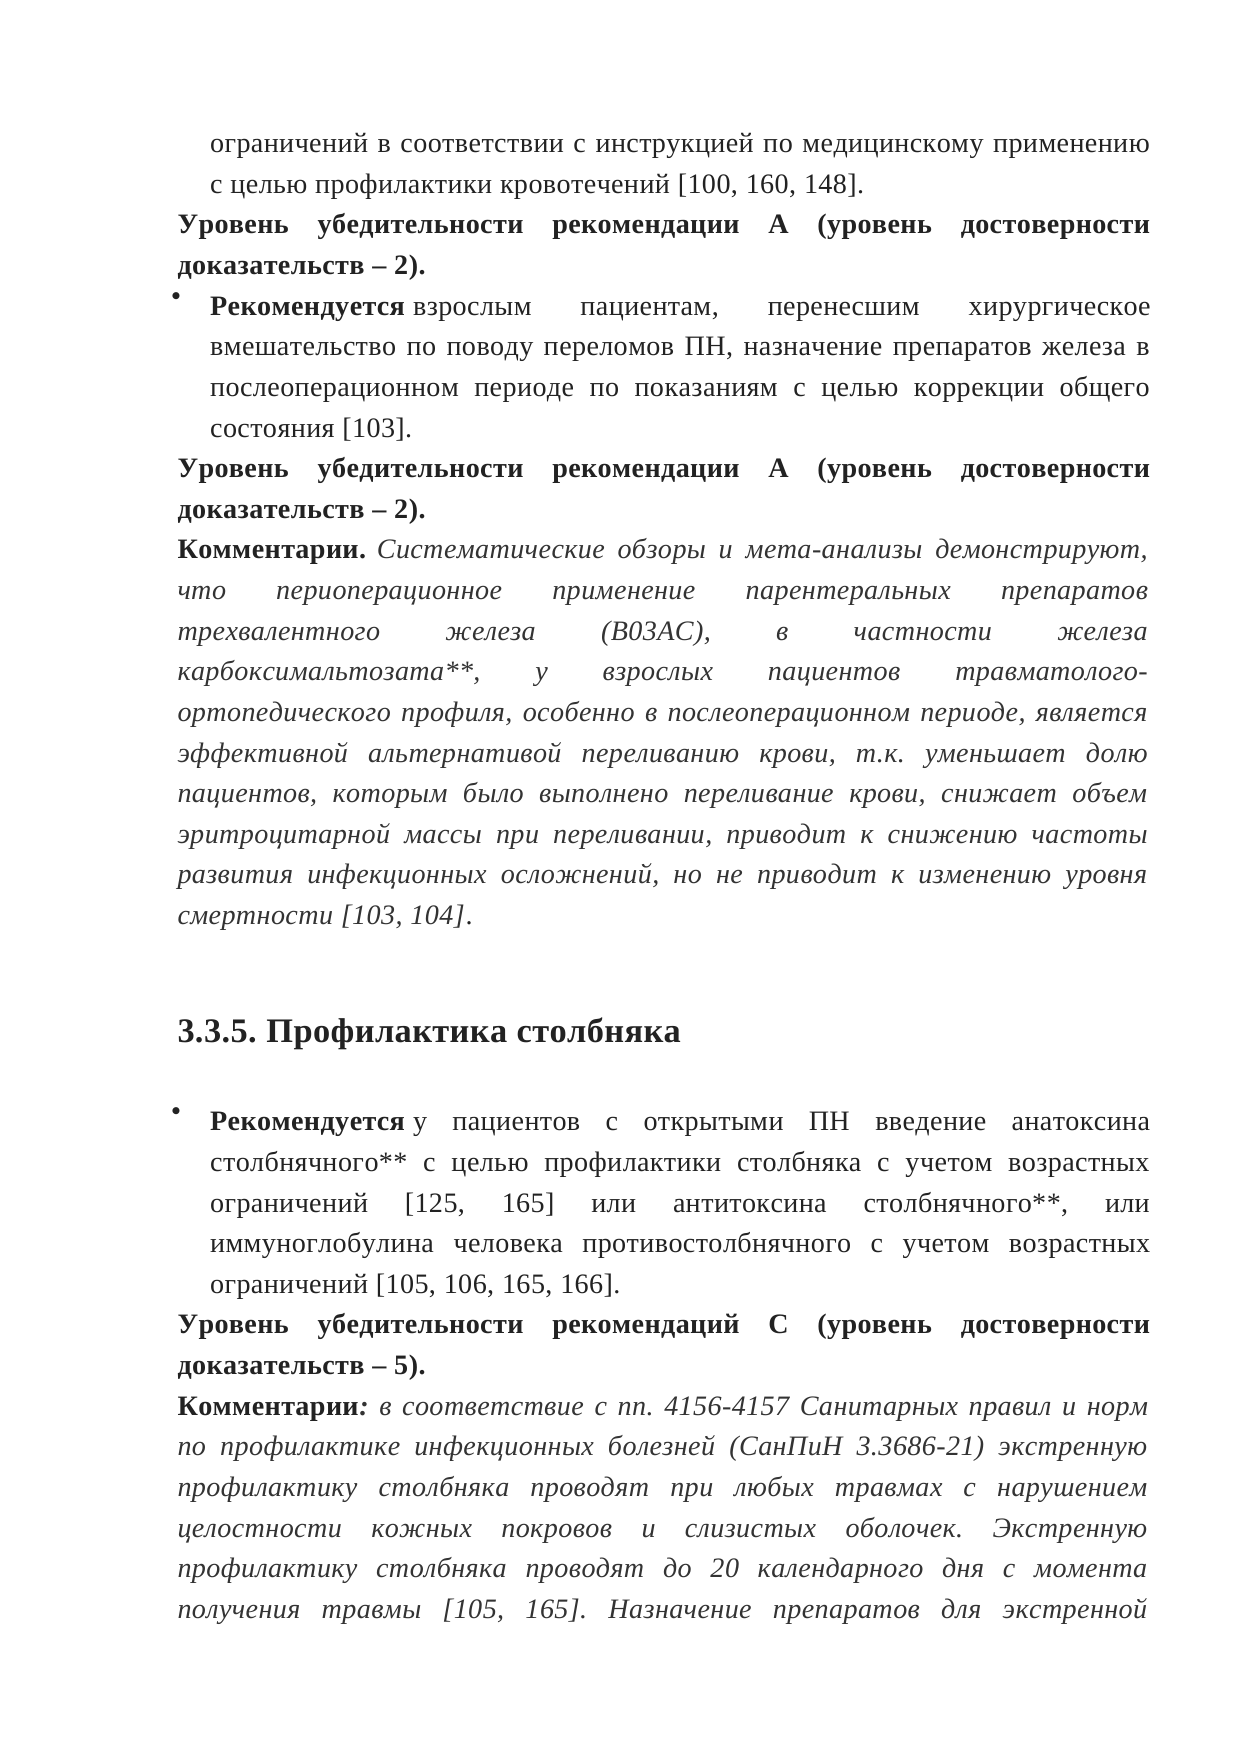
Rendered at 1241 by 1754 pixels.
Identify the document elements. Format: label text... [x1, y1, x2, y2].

text Уровень убедительности рекомендаций C (уровень достоверности доказательств – 5). [177, 1299, 1152, 1381]
text 3.3.5. Профилактика столбняка [177, 1009, 1152, 1049]
text Уровень убедительности рекомендации А (уровень достоверности доказательств – 2). [177, 199, 1152, 281]
list Рекомендуется у пациентов с открытыми ПН введение анатоксина столбнячного** с целью профилактики столбняка с учетом возрастных ограничений [125, 165] или антитоксина столбнячного**, или иммуноглобулина человека противостолбнячного с учетом возрастных ограничений [105, 106, 165, 166]. [172, 1096, 1152, 1299]
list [172, 118, 1152, 199]
text Уровень убедительности рекомендации A (уровень достоверности доказательств – 2). [177, 443, 1152, 524]
list Рекомендуется взрослым пациентам, перенесшим хирургическое вмешательство по поводу переломов ПН, назначение препаратов железа в послеоперационном периоде по показаниям с целью коррекции общего состояния [103]. [172, 281, 1152, 443]
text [177, 1381, 1152, 1624]
text Комментарии. Систематические обзоры и мета-анализы демонстрируют, что периоперационное применение парентеральных препаратов трехвалентного железа (B03AC), в частности железа карбоксимальтозата**, у взрослых пациентов травматолого-ортопедического профиля, особенно в послеоперационном периоде, является эффективной альтернативой переливанию крови, т.к. уменьшает долю пациентов, которым было выполнено переливание крови, снижает объем эритроцитарной массы при переливании, приводит к снижению частоты развития инфекционных осложнений, но не приводит к изменению уровня смертности [103, 104]. [177, 524, 1152, 931]
